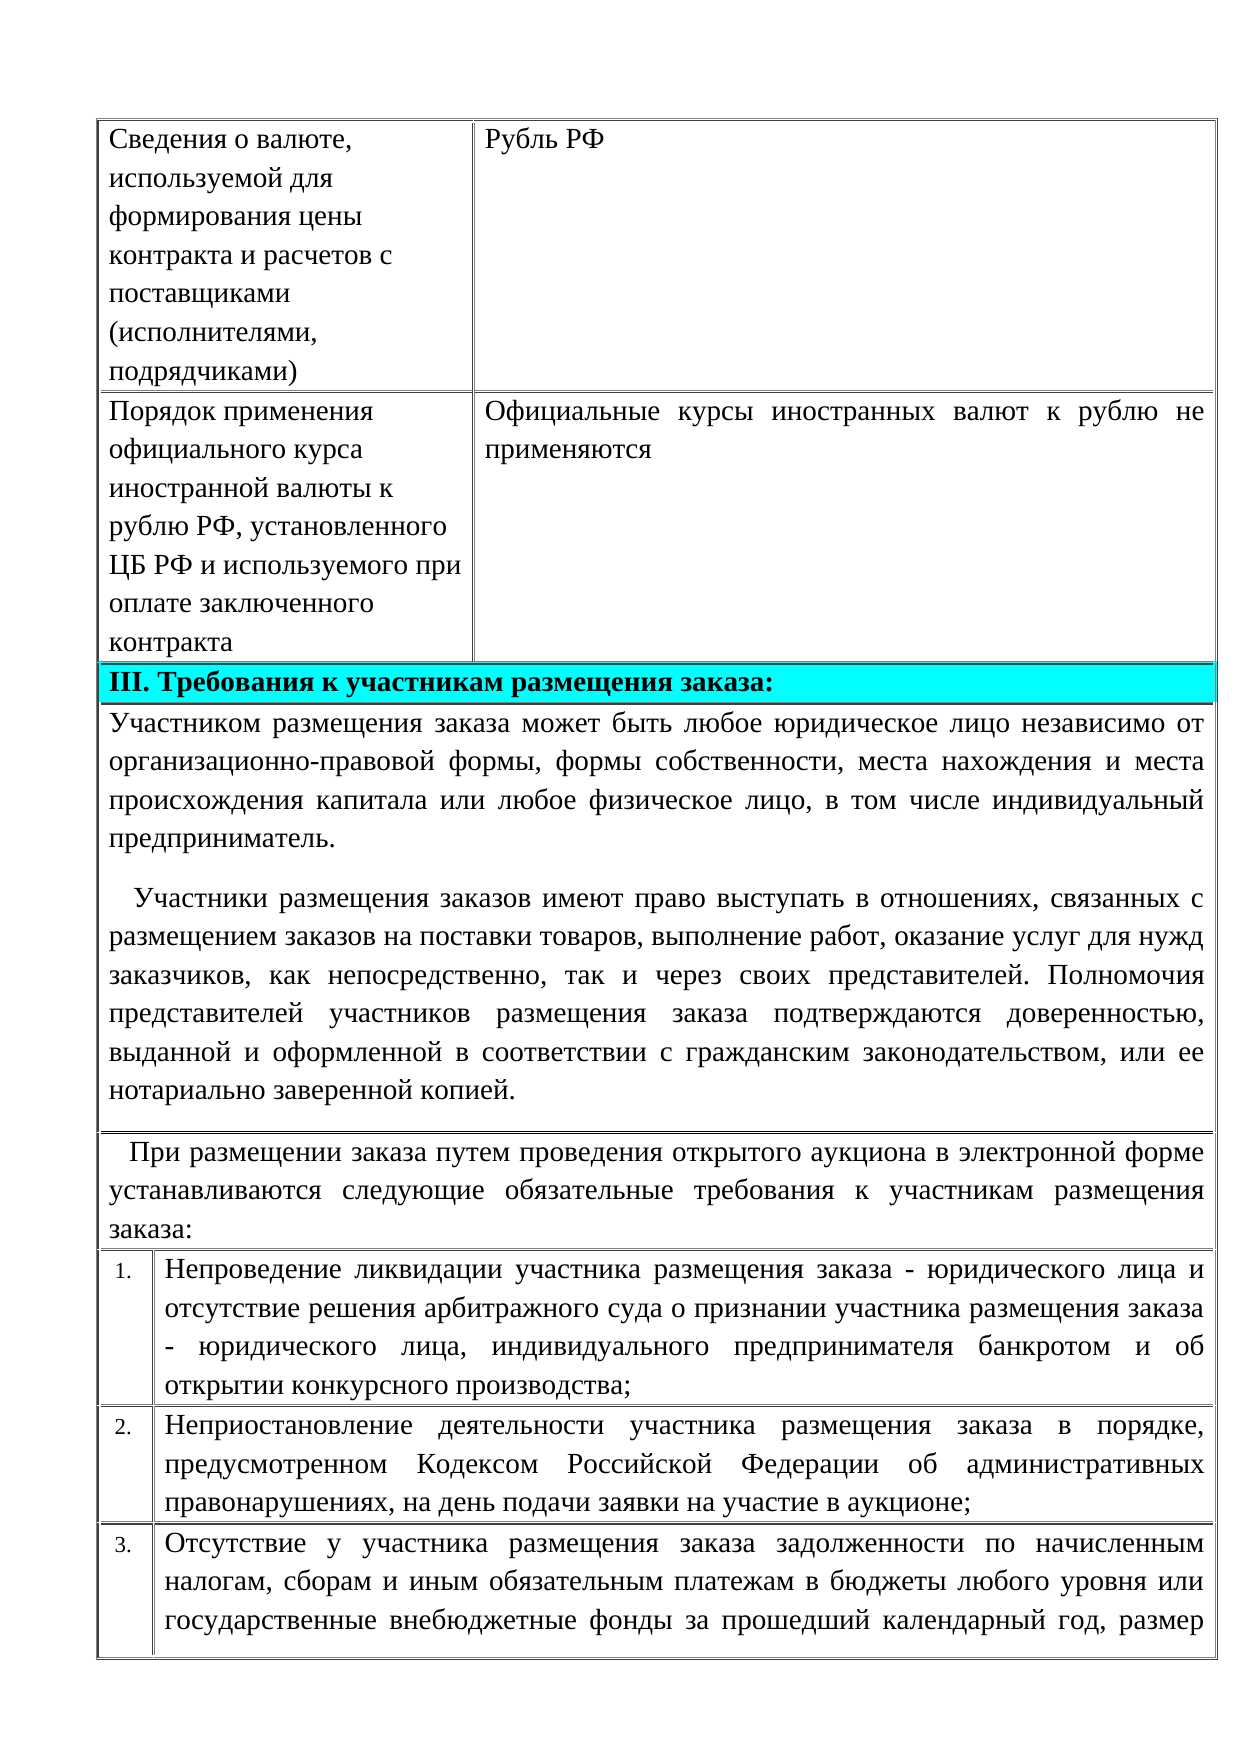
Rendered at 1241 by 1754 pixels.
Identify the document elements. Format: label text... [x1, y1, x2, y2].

table_cell При размещении заказа путем проведения открытого аукциона в электронной форме устанавливаются следующие обязательные требования к участникам размещения заказа: [99, 1131, 1215, 1248]
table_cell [153, 1521, 1217, 1657]
table_cell Неприостановление деятельности участника размещения заказа в порядке, предусмотренном Кодексом Российской Федерации об административных правонарушениях, на день подачи заявки на участие в аукционе; [155, 1404, 1215, 1521]
table_cell III. Требования к участникам размещения заказа: [99, 661, 1215, 702]
table_cell [99, 1248, 152, 1404]
table_cell Рубль РФ [473, 119, 1215, 390]
table_cell Официальные курсы иностранных валют к рублю не применяются [475, 390, 1215, 661]
table_cell [97, 1521, 153, 1657]
table_cell [99, 1404, 152, 1521]
table_cell Сведения о валюте, используемой для формирования цены контракта и расчетов с поставщиками (исполнителями, подрядчиками) [99, 121, 473, 390]
table_cell Непроведение ликвидации участника размещения заказа - юридического лица и отсутствие решения арбитражного суда о признании участника размещения заказа - юридического лица, индивидуального предпринимателя банкротом и об открытии конкурсного производства; [155, 1248, 1215, 1404]
table_cell Участником размещения заказа может быть любое юридическое лицо независимо от организационно-правовой формы, формы собственности, места нахождения и места происхождения капитала или любое физическое лицо, в том числе индивидуальный предприниматель. Участники размещения заказов имеют право выступать в отношениях, связанных с размещением заказов на поставки товаров, выполнение работ, оказание услуг для нужд заказчиков, как непосредственно, так и через своих представителей. Полномочия представителей участников размещения заказа подтверждаются доверенностью, выданной и оформленной в соответствии с гражданским законодательством, или ее нотариально заверенной копией. [99, 702, 1215, 1131]
table_cell Порядок применения официального курса иностранной валюты к рублю РФ, установленного ЦБ РФ и используемого при оплате заключенного контракта [99, 390, 472, 661]
